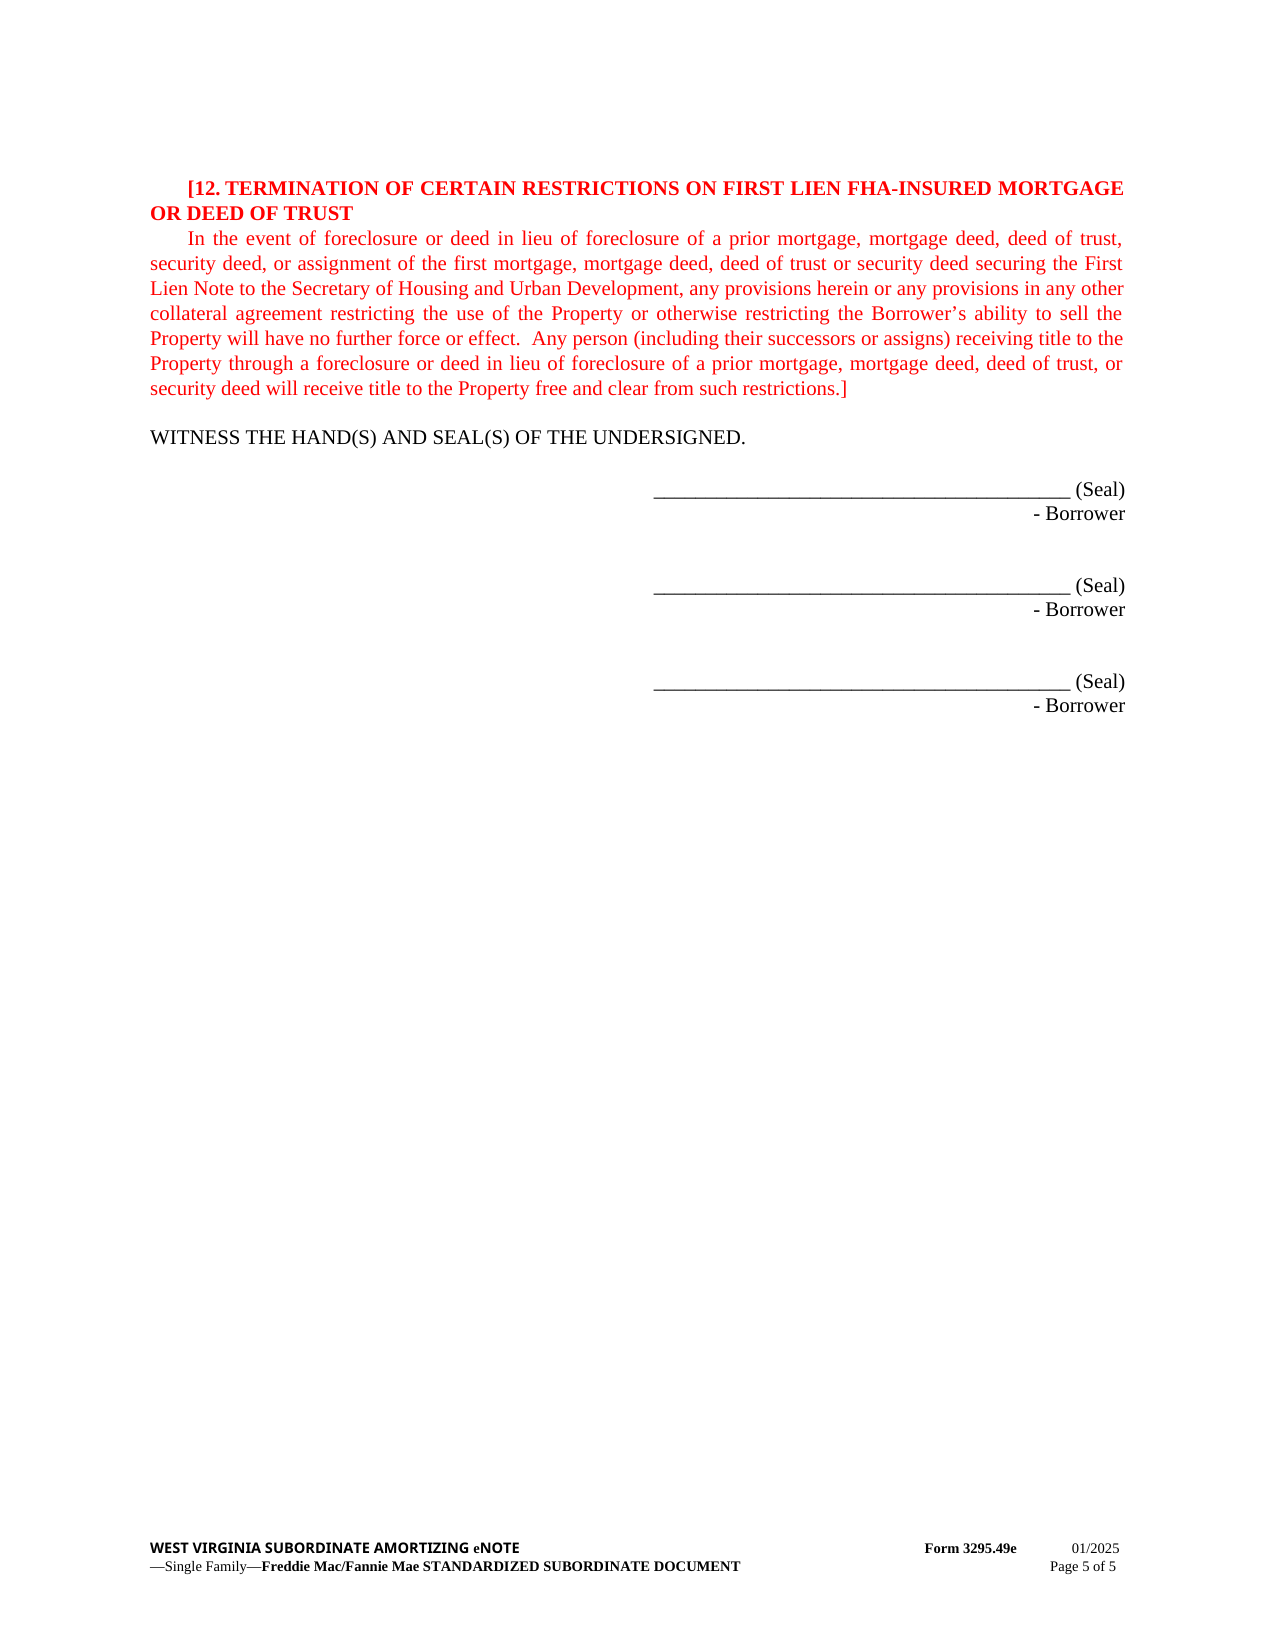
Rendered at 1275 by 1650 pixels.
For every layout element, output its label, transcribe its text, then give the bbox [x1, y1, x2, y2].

text - Borrower [150, 597, 1125, 621]
text - Borrower [150, 501, 1125, 524]
text - Borrower [150, 693, 1125, 717]
text In the event of foreclosure or deed in lieu of foreclosure of a prior mortgage, mortgage deed, deed of trust, security deed, or assignment of the first mortgage, mortgage deed, deed of trust or security deed securing the First Lien Note to the Secretary of Housing and Urban Development, any provisions herein or any provisions in any other collateral agreement restricting the use of the Property or otherwise restricting the Borrower’s ability to sell the Property will have no further force or effect. Any person (including their successors or assigns) receiving title to the Property through a foreclosure or deed in lieu of foreclosure of a prior mortgage, mortgage deed, deed of trust, or security deed will receive title to the Property free and clear from such restrictions.] [150, 226, 1125, 400]
text WITNESS THE HAND(S) AND SEAL(S) OF THE UNDERSIGNED. [150, 425, 1125, 449]
text ________________________________________ (Seal) [150, 669, 1125, 693]
text [12. TERMINATION OF CERTAIN RESTRICTIONS ON FIRST LIEN FHA-INSURED MORTGAGE OR DEED OF TRUST [150, 175, 1125, 224]
text ________________________________________ (Seal) [150, 573, 1125, 597]
text ________________________________________ (Seal) [150, 476, 1125, 501]
